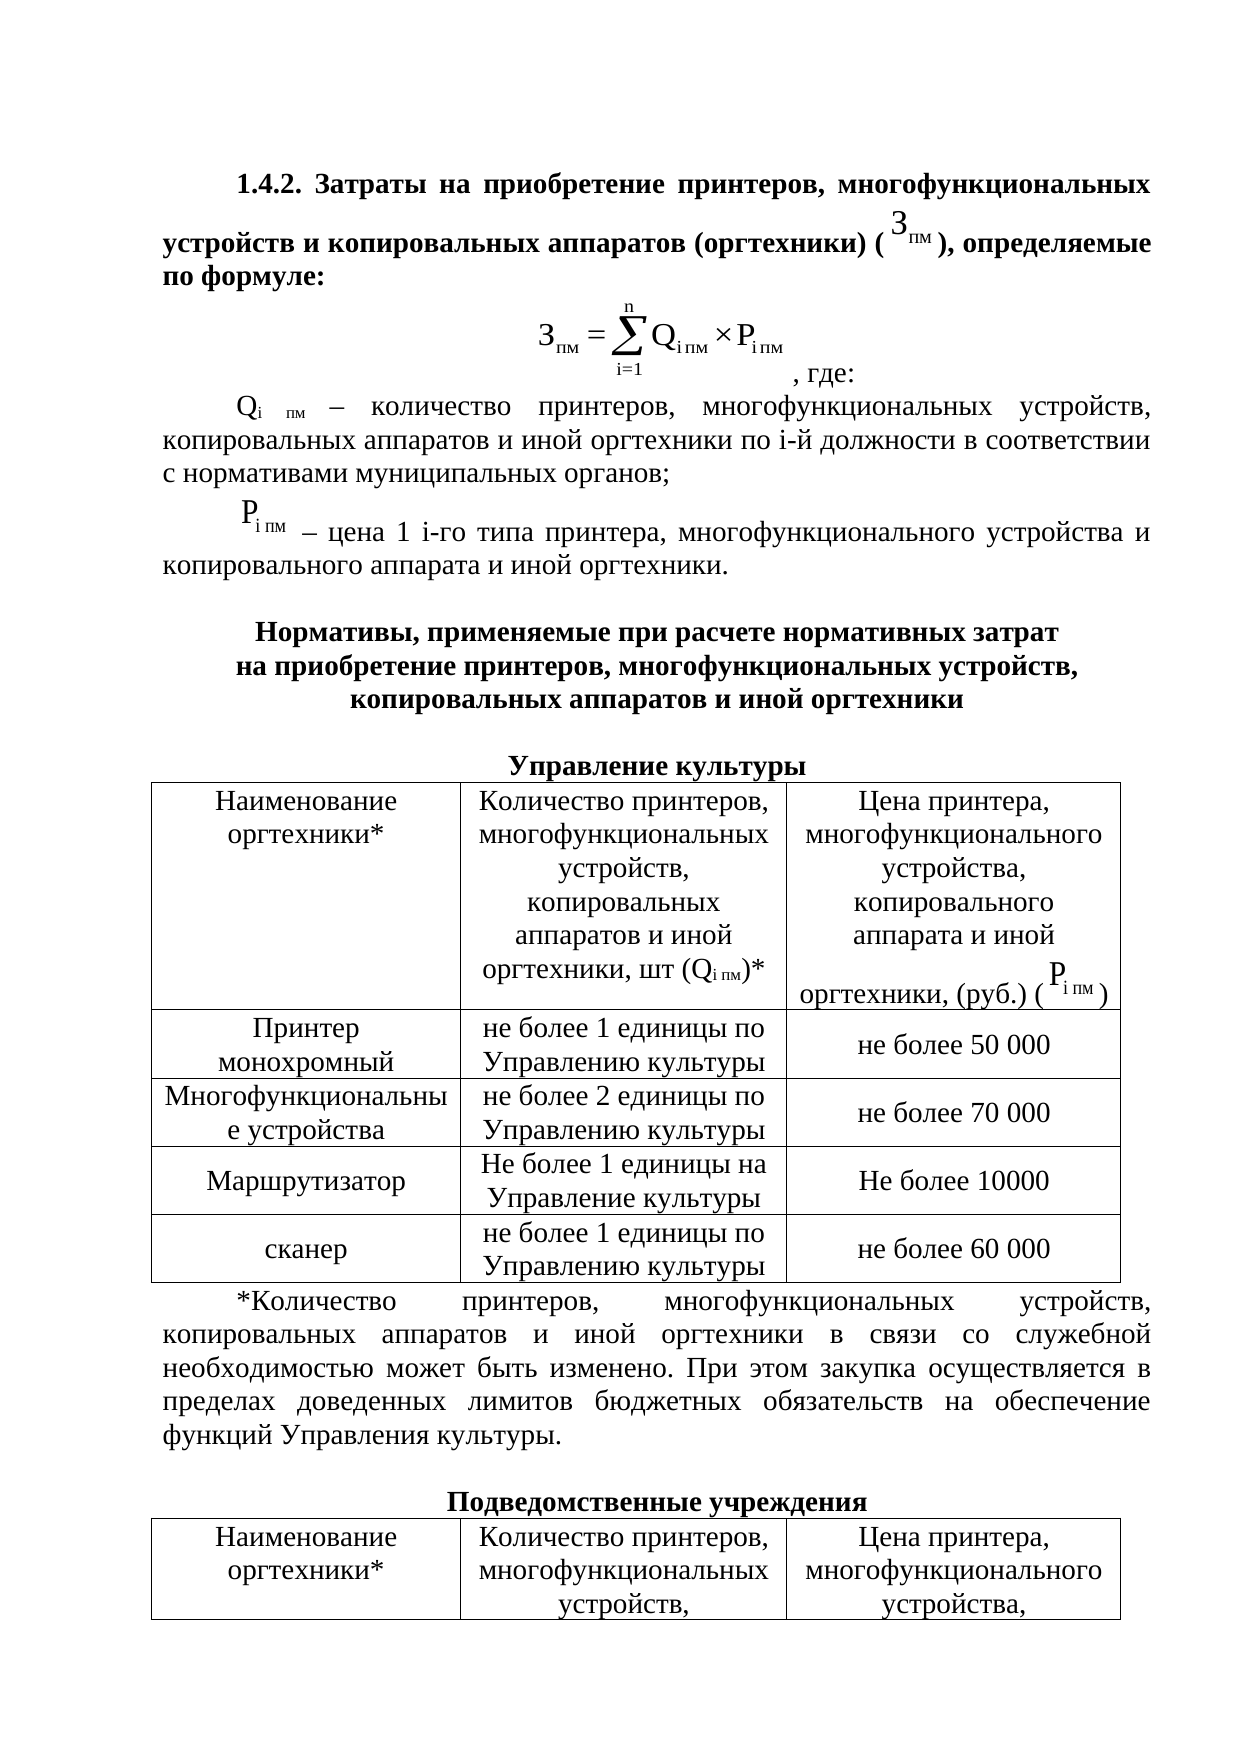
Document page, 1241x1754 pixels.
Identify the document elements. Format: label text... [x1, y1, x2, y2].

table_header Количество принтеров, многофункциональных устройств, копировальных аппаратов и иной оргтехники, шт (Qi пм)* [461, 783, 786, 1009]
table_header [461, 1519, 786, 1619]
table_cell не более 50 000 [787, 1010, 1120, 1077]
table_cell не более 2 единицы по Управлению культуры [461, 1079, 786, 1146]
text 1.4.2. Затраты на приобретение принтеров, многофункциональных устройств и копировальных аппаратов (оргтехники) (), определяемые по формуле: [162, 166, 1152, 292]
table_header Наименование оргтехники* [152, 783, 460, 1009]
text на приобретение принтеров, многофункциональных устройств, копировальных аппаратов и иной оргтехники [162, 648, 1152, 715]
text Управление культуры [162, 748, 1152, 782]
table_cell Многофункциональные устройства [152, 1079, 460, 1146]
text , где: [162, 292, 1152, 388]
table_cell Принтер монохромный [152, 1010, 460, 1077]
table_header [787, 1519, 1120, 1619]
table_cell не более 70 000 [787, 1079, 1120, 1146]
text – цена 1 i-го типа принтера, многофункционального устройства и копировального аппарата и иной оргтехники. [162, 489, 1152, 581]
table_header Цена принтера, многофункционального устройства, копировального аппарата и иной оргтехники, (руб.) () [787, 783, 1120, 1009]
table_cell сканер [152, 1215, 460, 1282]
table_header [152, 1519, 460, 1619]
table_cell не более 60 000 [787, 1215, 1120, 1282]
table_cell не более 1 единицы по Управлению культуры [461, 1215, 786, 1282]
text *Количество принтеров, многофункциональных устройств, копировальных аппаратов и иной оргтехники в связи со служебной необходимостью может быть изменено. При этом закупка осуществляется в пределах доведенных лимитов бюджетных обязательств на обеспечение функций Управления культуры. [162, 1283, 1152, 1451]
text Qi пм – количество принтеров, многофункциональных устройств, копировальных аппаратов и иной оргтехники по i-й должности в соответствии с нормативами муниципальных органов; [162, 388, 1152, 489]
table_cell Не более 10000 [787, 1147, 1120, 1214]
table_cell Маршрутизатор [152, 1147, 460, 1214]
table_cell не более 1 единицы по Управлению культуры [461, 1010, 786, 1077]
table_cell Не более 1 единицы на Управление культуры [461, 1147, 786, 1214]
text Подведомственные учреждения [162, 1484, 1152, 1518]
text Нормативы, применяемые при расчете нормативных затрат [162, 614, 1152, 648]
